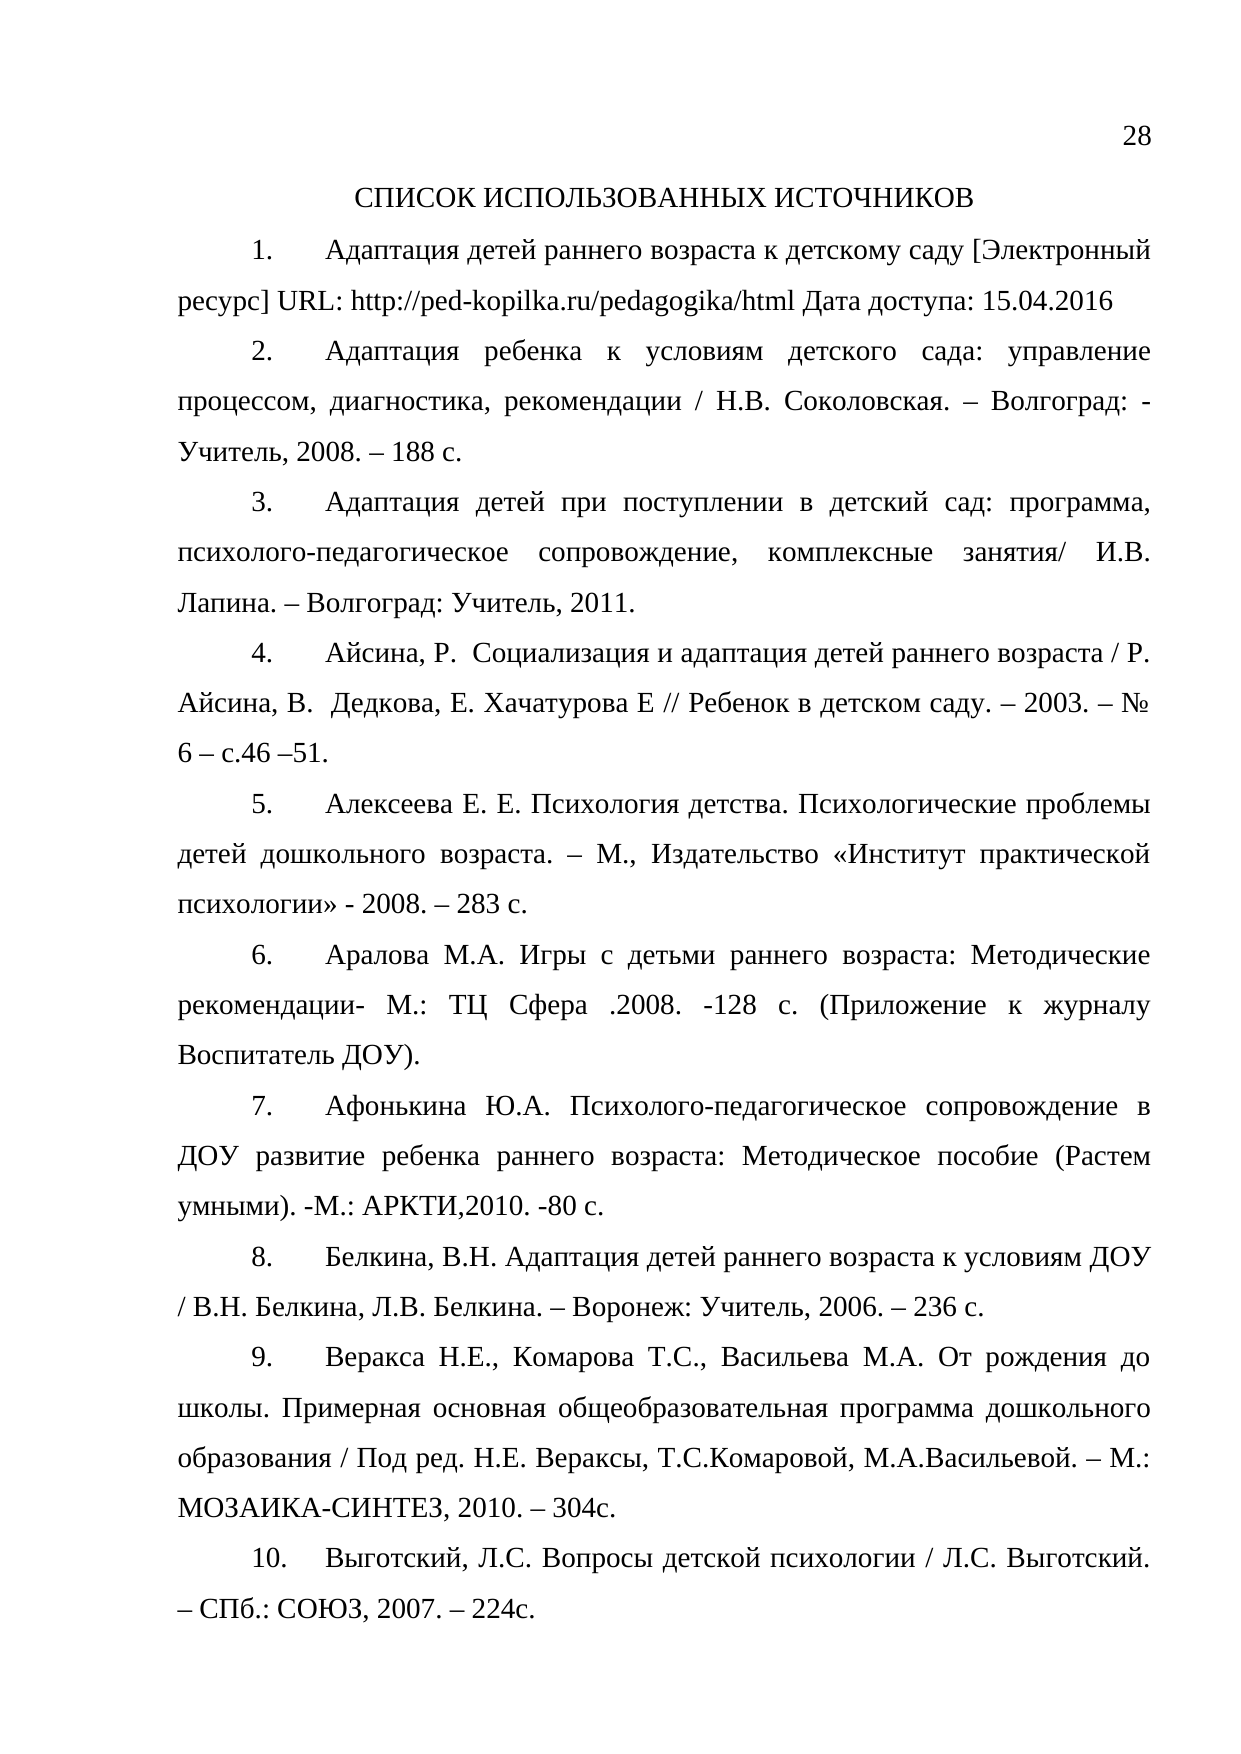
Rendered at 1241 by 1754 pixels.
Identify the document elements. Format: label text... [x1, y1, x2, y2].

list Веракса Н.Е., Комарова Т.С., Васильева М.А. От рождения до школы. Примерная основная общеобразовательная программа дошкольного образования / Под ред. Н.Е. Вераксы, Т.С.Комаровой, М.А.Васильевой. – М.: МОЗАИКА-СИНТЕЗ, 2010. – 304с. [177, 1339, 1152, 1524]
list Алексеева Е. Е. Психология детства. Психологические проблемы детей дошкольного возраста. – М., Издательство «Институт практической психологии» - 2008. – 283 с. [177, 786, 1152, 920]
list Адаптация детей раннего возраста к детскому саду [Электронный ресурс] URL: http://ped-kopilka.ru/pedagogika/html Дата доступа: 15.04.2016 [177, 232, 1152, 316]
list Айсина, Р. Социализация и адаптация детей раннего возраста / Р. Айсина, В. Дедкова, Е. Хачатурова Е // Ребенок в детском саду. – 2003. – № 6 – с.46 –51. [177, 635, 1152, 769]
list Адаптация детей при поступлении в детский сад: программа, психолого-педагогическое сопровождение, комплексные занятия/ И.В. Лапина. – Волгоград: Учитель, 2011. [177, 484, 1152, 618]
text СПИСОК ИСПОЛЬЗОВАННЫХ ИСТОЧНИКОВ [177, 180, 1152, 213]
list Адаптация ребенка к условиям детского сада: управление процессом, диагностика, рекомендации / Н.В. Соколовская. – Волгоград: -Учитель, 2008. – 188 с. [177, 333, 1152, 467]
list Афонькина Ю.А. Психолого-педагогическое сопровождение в ДОУ развитие ребенка раннего возраста: Методическое пособие (Растем умными). -М.: АРКТИ,2010. -80 с. [177, 1088, 1152, 1222]
list Аралова М.А. Игры с детьми раннего возраста: Методические рекомендации- М.: ТЦ Сфера .2008. -128 с. (Приложение к журналу Воспитатель ДОУ). [177, 937, 1152, 1071]
list Белкина, В.Н. Адаптация детей раннего возраста к условиям ДОУ / В.Н. Белкина, Л.В. Белкина. – Воронеж: Учитель, 2006. – 236 с. [177, 1239, 1152, 1323]
list Выготский, Л.С. Вопросы детской психологии / Л.С. Выготский. – СПб.: СОЮЗ, 2007. – 224с. [177, 1541, 1152, 1624]
